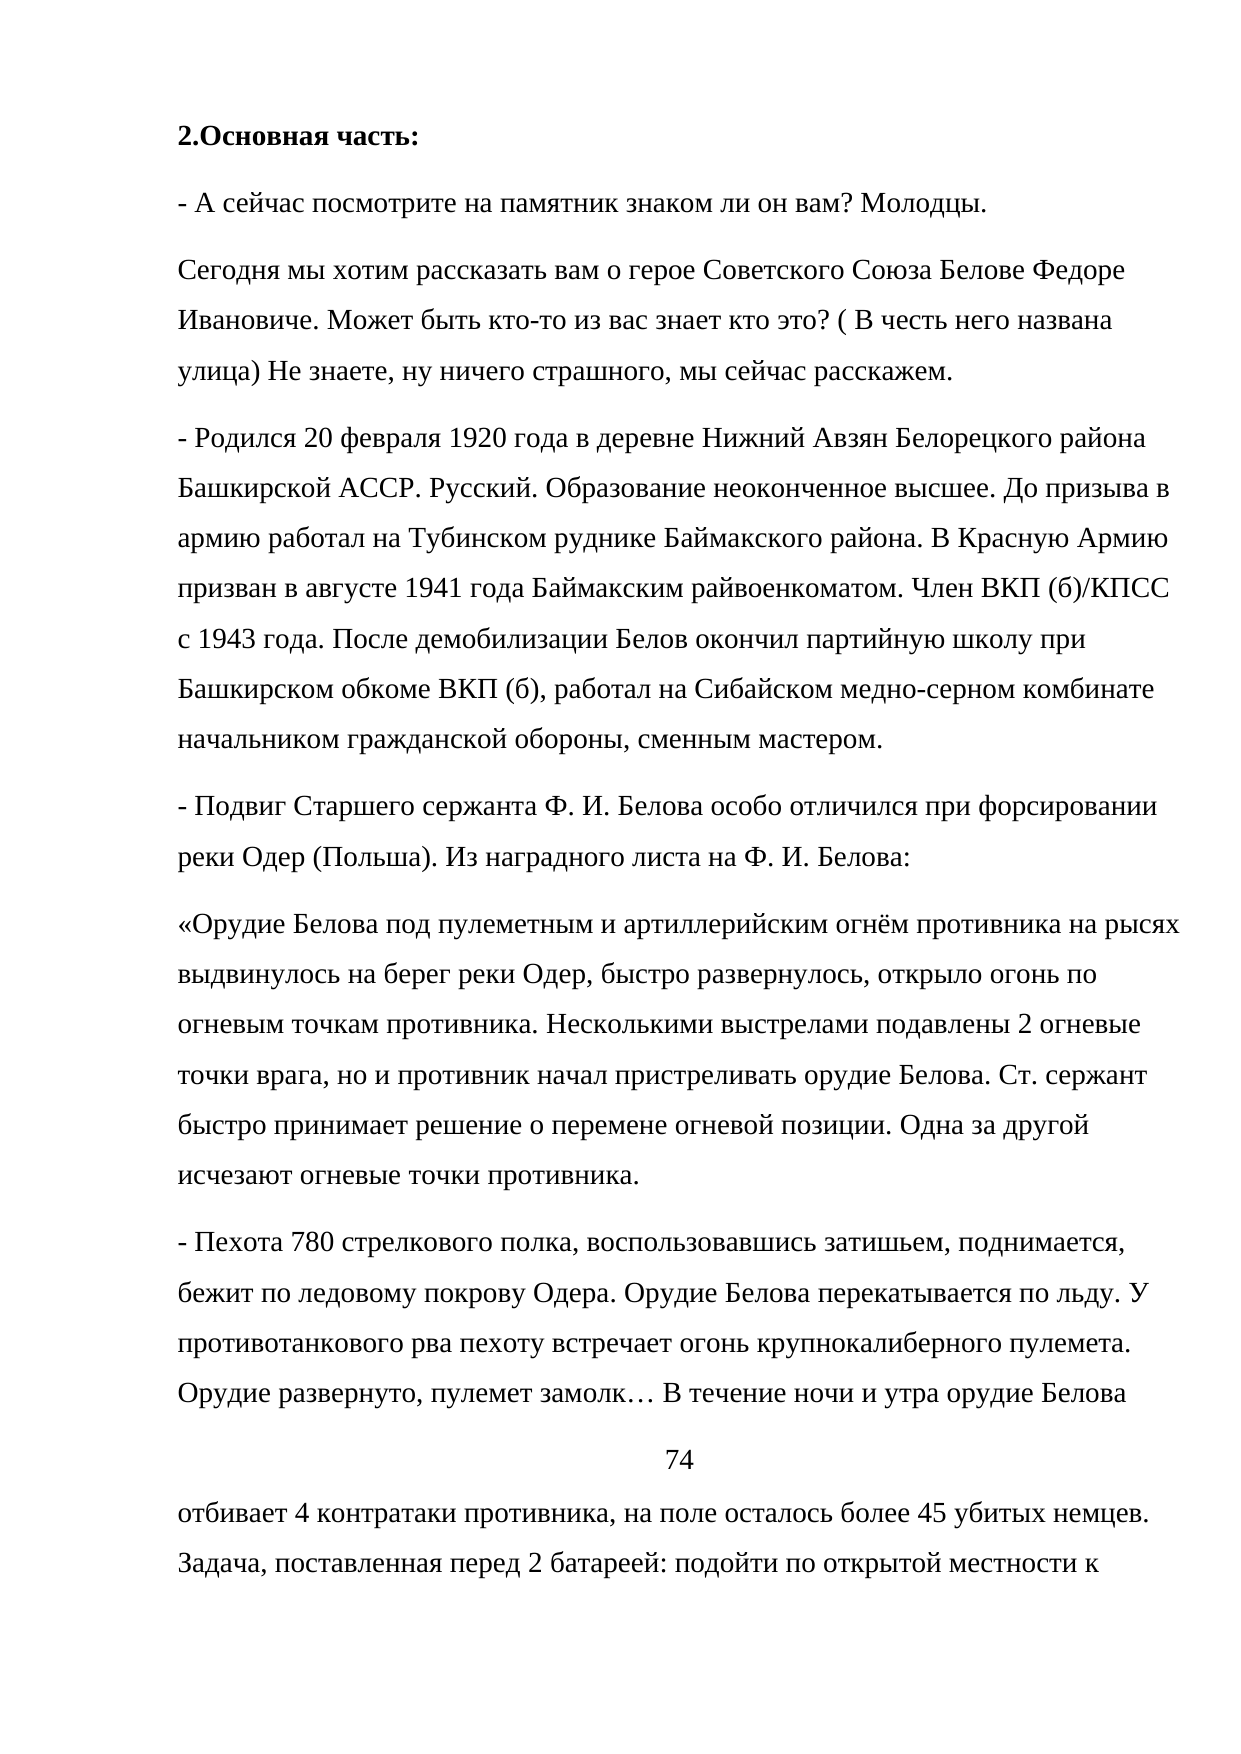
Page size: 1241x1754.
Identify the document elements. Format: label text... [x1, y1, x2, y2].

text - А сейчас посмотрите на памятник знаком ли он вам? Молодцы. [177, 185, 1181, 219]
text - Пехота 780 стрелкового полка, воспользовавшись затишьем, поднимается, бежит по ледовому покрову Одера. Орудие Белова перекатывается по льду. У противотанкового рва пехоту встречает огонь крупнокалиберного пулемета. Орудие развернуто, пулемет замолк… В течение ночи и утра орудие Белова [177, 1224, 1181, 1409]
text 74 [177, 1442, 1181, 1476]
text 2.Основная часть: [177, 118, 1181, 152]
text - Родился 20 февраля 1920 года в деревне Нижний Авзян Белорецкого района Башкирской АССР. Русский. Образование неоконченное высшее. До призыва в армию работал на Тубинском руднике Баймакского района. В Красную Армию призван в августе 1941 года Баймакским райвоенкоматом. Член ВКП (б)/КПСС с 1943 года. После демобилизации Белов окончил партийную школу при Башкирском обкоме ВКП (б), работал на Сибайском медно-серном комбинате начальником гражданской обороны, сменным мастером. [177, 420, 1181, 755]
text «Орудие Белова под пулеметным и артиллерийским огнём противника на рысях выдвинулось на берег реки Одер, быстро развернулось, открыло огонь по огневым точкам противника. Несколькими выстрелами подавлены 2 огневые точки врага, но и противник начал пристреливать орудие Белова. Ст. сержант быстро принимает решение о перемене огневой позиции. Одна за другой исчезают огневые точки противника. [177, 906, 1181, 1191]
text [177, 1495, 1181, 1579]
text - Подвиг Старшего сержанта Ф. И. Белова особо отличился при форсировании реки Одер (Польша). Из наградного листа на Ф. И. Белова: [177, 788, 1181, 872]
text Сегодня мы хотим рассказать вам о герое Советского Союза Белове Федоре Ивановиче. Может быть кто-то из вас знает кто это? ( В честь него названа улица) Не знаете, ну ничего страшного, мы сейчас расскажем. [177, 252, 1181, 386]
